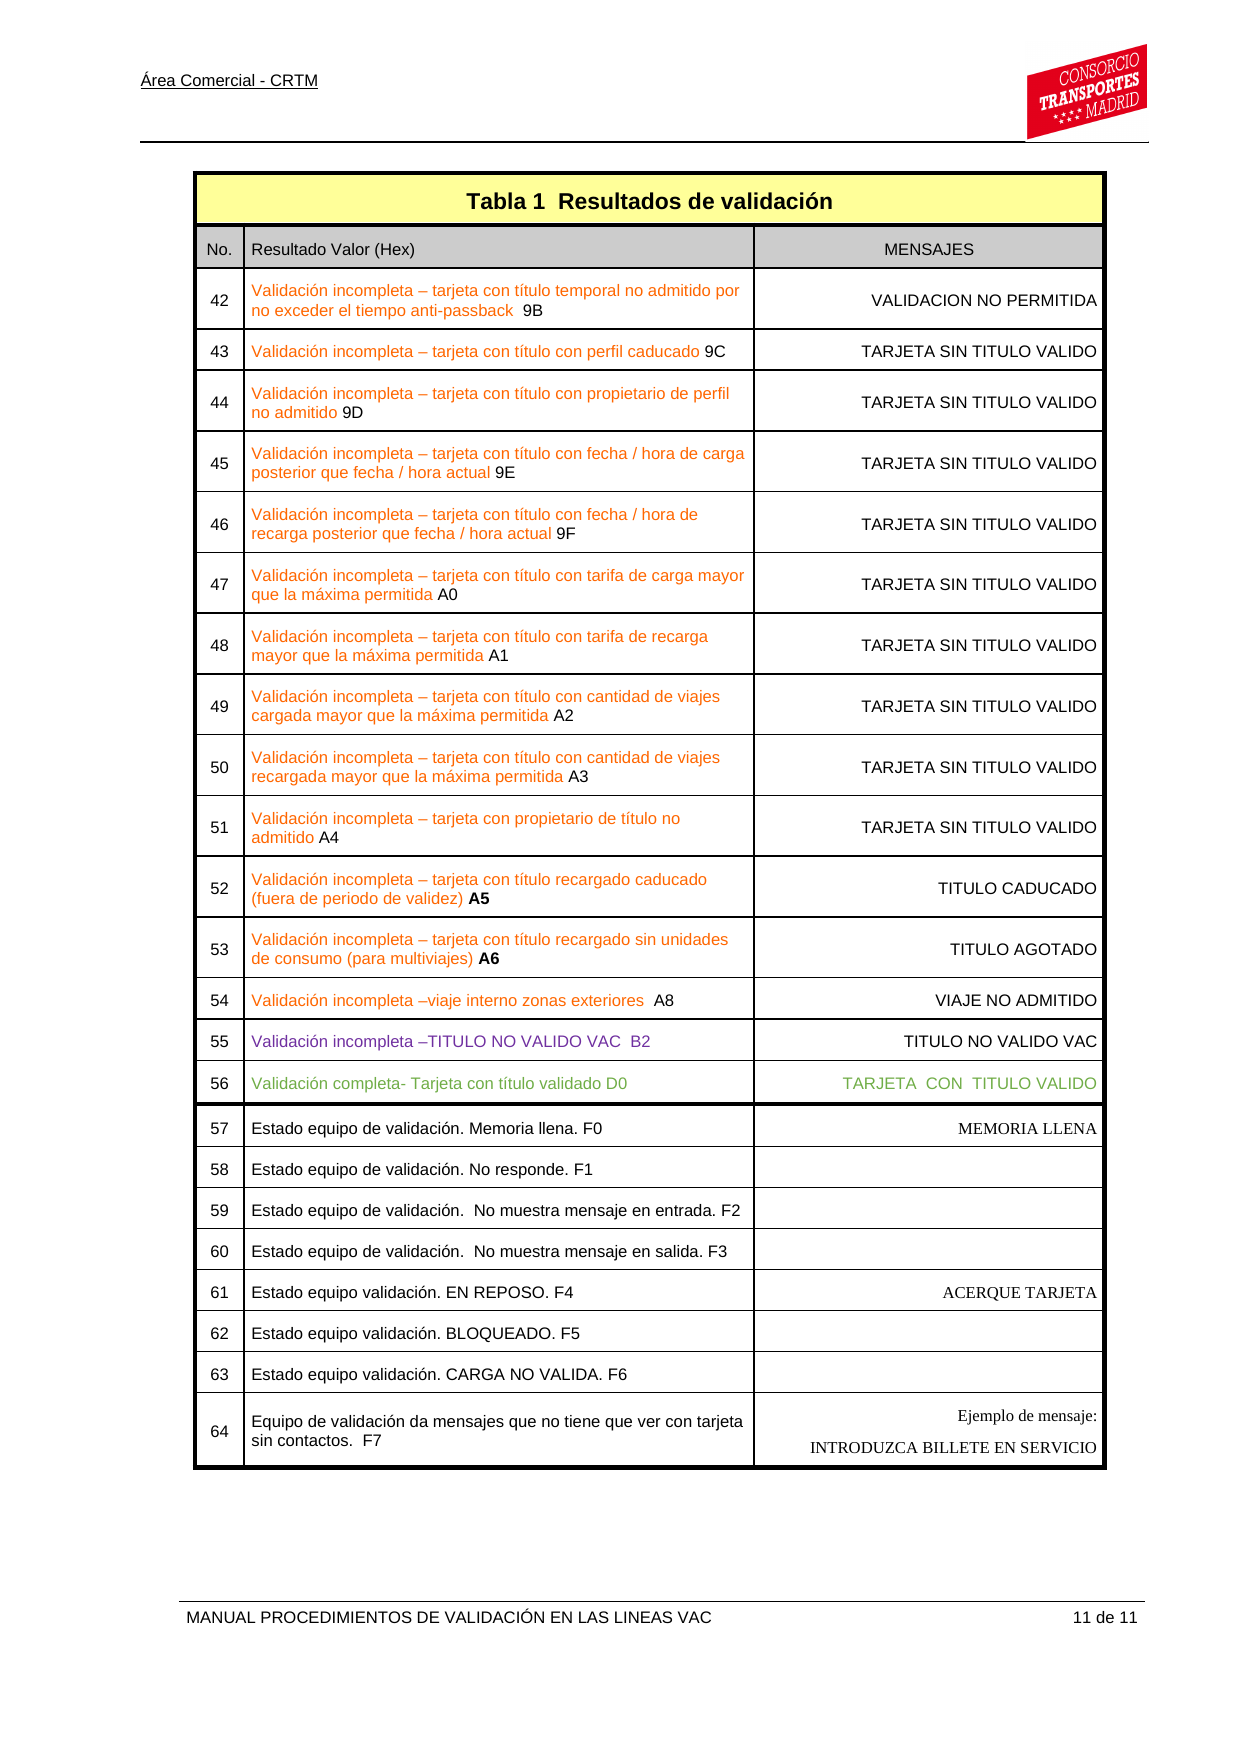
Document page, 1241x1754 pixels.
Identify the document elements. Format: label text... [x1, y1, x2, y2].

table_cell 52 [197, 857, 243, 916]
table_cell Ejemplo de mensaje: INTRODUZCA BILLETE EN SERVICIO [755, 1393, 1102, 1465]
table_cell 48 [197, 614, 243, 673]
table_cell 49 [197, 675, 243, 734]
table_cell 54 [197, 978, 243, 1018]
table_cell 50 [197, 735, 243, 794]
table_cell Estado equipo validación. EN REPOSO. F4 [245, 1270, 753, 1310]
table_cell No. [197, 227, 243, 267]
table_cell TARJETA SIN TITULO VALIDO [755, 553, 1102, 612]
table_cell 62 [197, 1311, 243, 1351]
table_cell TARJETA SIN TITULO VALIDO [755, 371, 1102, 430]
table_cell 64 [197, 1393, 243, 1465]
table_cell TARJETA SIN TITULO VALIDO [755, 735, 1102, 794]
table_cell MEMORIA LLENA [755, 1106, 1102, 1146]
table_cell VALIDACION NO PERMITIDA [755, 269, 1102, 328]
table_cell 53 [197, 918, 243, 977]
table_cell 45 [197, 432, 243, 491]
table_cell Validación incompleta – tarjeta con título con cantidad de viajes recargada mayor que la máxima permitida A3 [245, 735, 753, 794]
table_cell 61 [197, 1270, 243, 1310]
table_cell Validación completa- Tarjeta con título validado D0 [245, 1061, 753, 1101]
table_cell Validación incompleta – tarjeta con título con perfil caducado [245, 330, 753, 369]
table_cell TITULO AGOTADO [755, 918, 1102, 977]
table_cell Estado equipo validación. CARGA NO VALIDA. F6 [245, 1352, 753, 1392]
table_cell TITULO NO VALIDO VAC [755, 1020, 1102, 1060]
table_cell Validación incompleta – tarjeta con título con cantidad de viajes cargada mayor que la máxima permitida A2 [245, 675, 753, 734]
table_cell TARJETA SIN TITULO VALIDO [755, 614, 1102, 673]
table_cell Validación incompleta – tarjeta con título recargado sin unidades de consumo (para multiviajes) A6 [245, 918, 753, 977]
table_cell 57 [197, 1106, 243, 1146]
table_cell Resultado Valor (Hex) [245, 227, 753, 267]
table_cell [755, 1147, 1102, 1187]
table_cell [755, 1352, 1102, 1392]
table_cell Estado equipo de validación. No muestra mensaje en salida. F3 [245, 1229, 753, 1269]
table_cell 63 [197, 1352, 243, 1392]
table_cell Validación incompleta – tarjeta con título con tarifa de recarga mayor que la máxima permitida A1 [245, 614, 753, 673]
table_cell TARJETA SIN TITULO VALIDO [755, 492, 1102, 552]
table_cell TITULO CADUCADO [755, 857, 1102, 916]
table_cell TARJETA SIN TITULO VALIDO [755, 675, 1102, 734]
table_cell 46 [197, 492, 243, 552]
table_cell 51 [197, 796, 243, 855]
table_cell Equipo de validación da mensajes que no tiene que ver con tarjeta sin contactos. F7 [245, 1393, 753, 1465]
table_cell Estado equipo de validación. Memoria llena. F0 [245, 1106, 753, 1146]
table_cell TARJETA SIN TITULO VALIDO [755, 432, 1102, 491]
table_cell TARJETA SIN TITULO VALIDO [755, 330, 1102, 369]
table_cell Estado equipo validación. BLOQUEADO. F5 [245, 1311, 753, 1351]
table_cell Validación incompleta – tarjeta con título con fecha / hora de carga posterior que fecha / hora actual 9E [245, 432, 753, 491]
table_cell 60 [197, 1229, 243, 1269]
table_cell Estado equipo de validación. No responde. F1 [245, 1147, 753, 1187]
table_cell 58 [197, 1147, 243, 1187]
table_cell Validación incompleta – tarjeta con título temporal no admitido por no exceder el tiempo anti-passback 9B [245, 269, 753, 328]
picture [1025, 41, 1149, 142]
table_cell [755, 1311, 1102, 1351]
table_cell 56 [197, 1061, 243, 1101]
table_cell VIAJE NO ADMITIDO [755, 978, 1102, 1018]
table_cell TARJETA SIN TITULO VALIDO [755, 796, 1102, 855]
table_cell 43 [197, 330, 243, 369]
table_cell Validación incompleta – tarjeta con propietario de título no admitido A4 [245, 796, 753, 855]
table_cell Validación incompleta – tarjeta con título con tarifa de carga mayor que la máxima permitida A0 [245, 553, 753, 612]
table_cell Validación incompleta – tarjeta con título con fecha / hora de recarga posterior que fecha / hora actual [245, 492, 753, 552]
table_cell Validación incompleta –viaje interno zonas exteriores A8 [245, 978, 753, 1018]
table_header Tabla 1 Resultados de validación [197, 175, 1102, 222]
table_cell MENSAJES [755, 227, 1102, 267]
table_cell 59 [197, 1188, 243, 1228]
table_cell TARJETA CON TITULO VALIDO [755, 1061, 1102, 1101]
table_cell Validación incompleta –TITULO NO VALIDO VAC B2 [245, 1020, 753, 1060]
table_cell [755, 1229, 1102, 1269]
table_cell Validación incompleta – tarjeta con título recargado caducado (fuera de periodo de validez) A5 [245, 857, 753, 916]
table_cell Validación incompleta – tarjeta con título con propietario de perfil no admitido 9D [245, 371, 753, 430]
table_cell ACERQUE TARJETA [755, 1270, 1102, 1310]
table_cell Estado equipo de validación. No muestra mensaje en entrada. F2 [245, 1188, 753, 1228]
table_cell 42 [197, 269, 243, 328]
table_cell [755, 1188, 1102, 1228]
table_cell 44 [197, 371, 243, 430]
table_cell 47 [197, 553, 243, 612]
table_cell 55 [197, 1020, 243, 1060]
